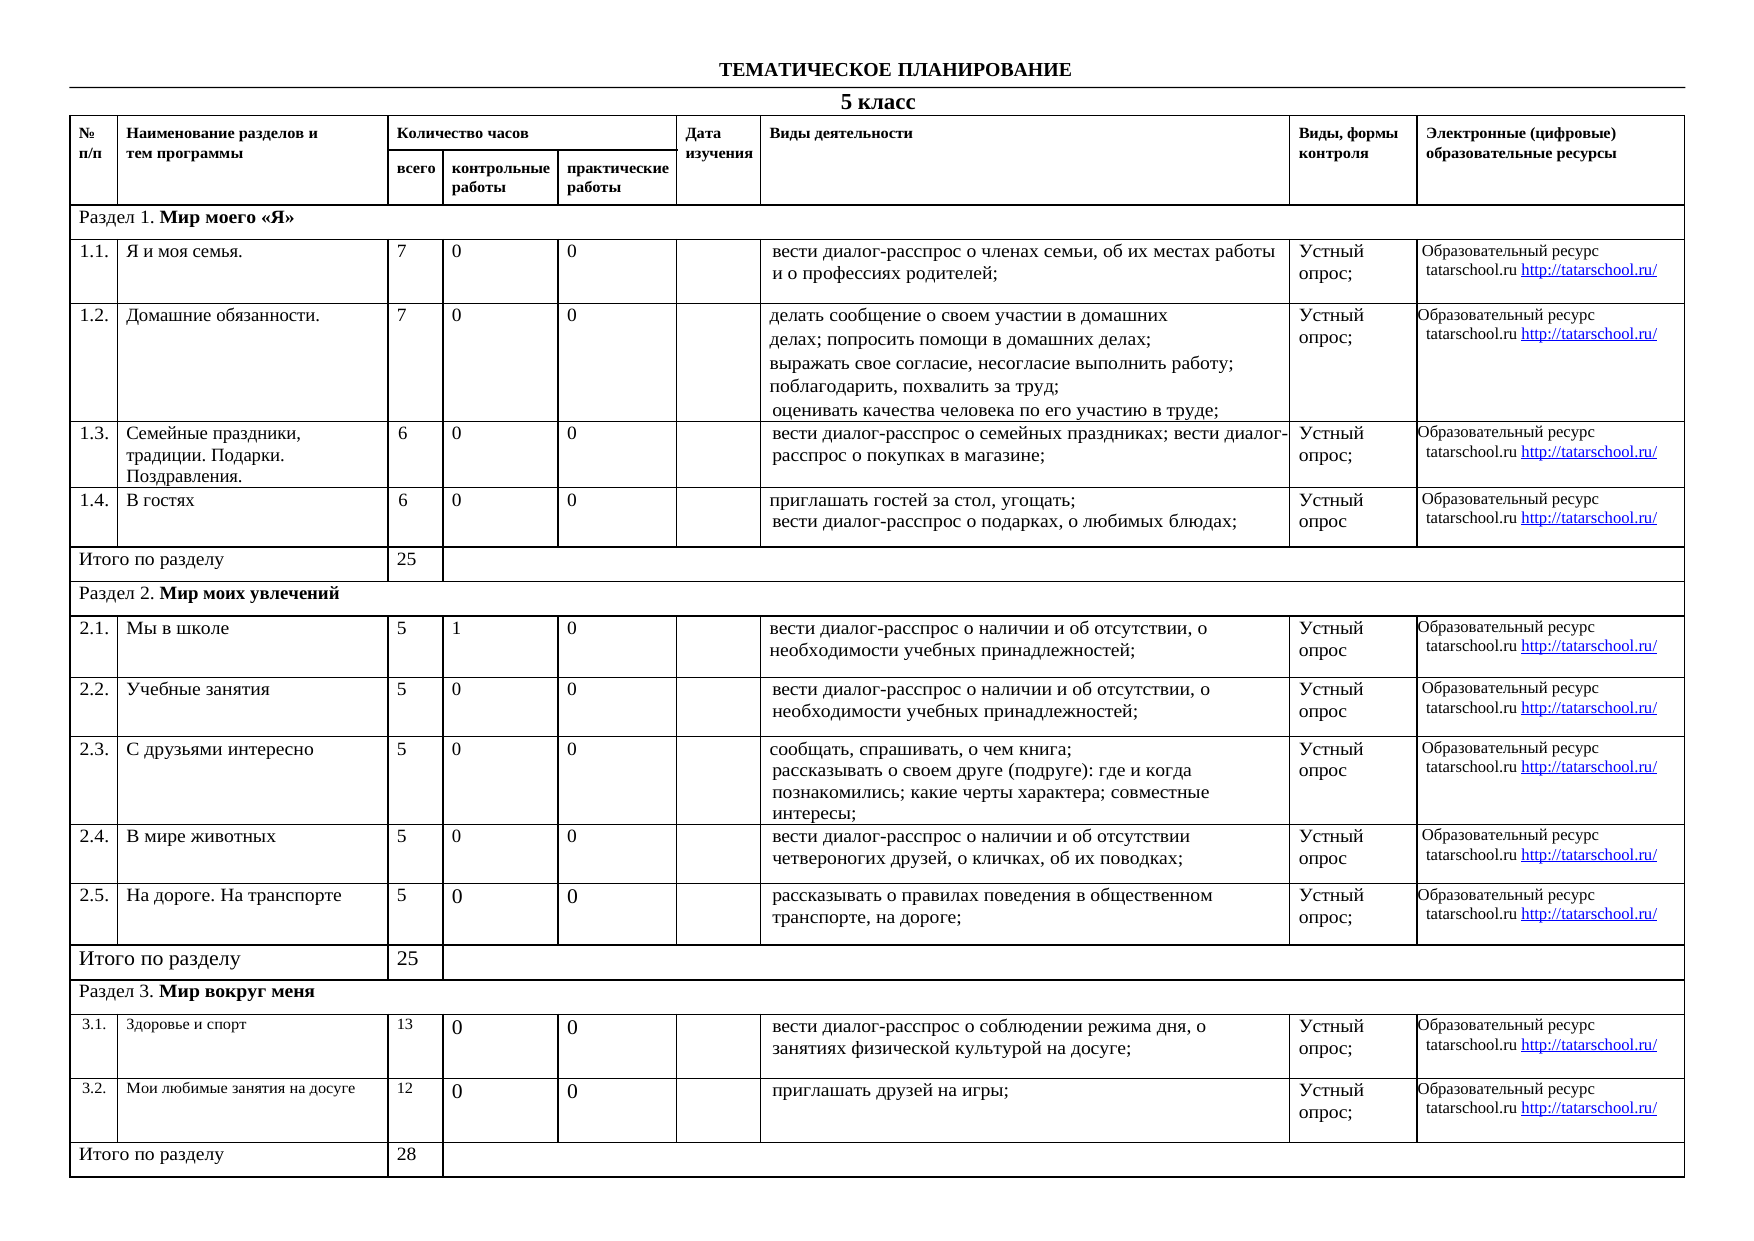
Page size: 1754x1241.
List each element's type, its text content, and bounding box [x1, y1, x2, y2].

table_cell 5 [389, 825, 442, 883]
table_cell 7 [389, 240, 442, 303]
table_header Виды, формы контроля [1290, 116, 1416, 204]
text ТЕМАТИЧЕСКОЕ ПЛАНИРОВАНИЕ [69, 58, 1698, 81]
table_cell 0 [559, 1079, 676, 1141]
table_cell [677, 678, 760, 736]
table_cell Устный опрос [1290, 825, 1416, 883]
table_cell 6 [389, 488, 442, 546]
table_cell 0 [444, 488, 557, 546]
table_cell 0 [444, 240, 557, 303]
table_cell вести диалог-расспрос о наличии и об отсутствии, о необходимости учебных принадлежностей; [761, 617, 1289, 677]
table_cell 0 [559, 1015, 676, 1077]
table_cell 0 [559, 737, 676, 824]
table_cell [677, 240, 760, 303]
table_cell [677, 737, 760, 824]
table_cell Я и моя семья. [118, 240, 387, 303]
table_cell Образовательный ресурс tatarschool.ru http://tatarschool.ru/ [1418, 884, 1684, 944]
table_cell Устный опрос [1290, 678, 1416, 736]
table_cell 25 [389, 548, 442, 581]
table_cell Устный опрос; [1290, 1079, 1416, 1141]
table_cell [444, 1143, 1684, 1176]
table_cell В гостях [118, 488, 387, 546]
table_cell 7 [389, 304, 442, 421]
table_cell 1.3. [71, 422, 117, 487]
table_cell 5 [389, 617, 442, 677]
table_cell Мои любимые занятия на досуге [118, 1079, 387, 1141]
table_cell сообщать, спрашивать, о чем книга; рассказывать о своем друге (подруге): где и когда познакомились; какие черты характера; совместные интересы; [761, 737, 1289, 824]
table_cell Устный опрос [1290, 737, 1416, 824]
table_cell делать сообщение о своем участии в домашних делах; попросить помощи в домашних делах; выражать свое согласие, несогласие выполнить работу; поблагодарить, похвалить за труд; оценивать качества человека по его участию в труде; [761, 304, 1289, 421]
table_cell 0 [559, 678, 676, 736]
table_header № п/п [71, 116, 117, 204]
text 5 класс [58, 81, 1698, 115]
table_cell 3.1. [71, 1015, 117, 1077]
table_cell 2.1. [71, 617, 117, 677]
table_cell 5 [389, 678, 442, 736]
table_cell [677, 884, 760, 944]
table_cell [677, 1079, 760, 1141]
table_cell Образовательный ресурс tatarschool.ru http://tatarschool.ru/ [1418, 240, 1684, 303]
table_header Электронные (цифровые) образовательные ресурсы [1418, 116, 1684, 204]
table_cell Образовательный ресурс tatarschool.ru http://tatarschool.ru/ [1418, 678, 1684, 736]
table_cell 0 [559, 617, 676, 677]
table_cell Раздел 2. Мир моих увлечений [71, 582, 1684, 615]
table_cell Мы в школе [118, 617, 387, 677]
table_cell 1 [444, 617, 557, 677]
table_cell 5 [389, 884, 442, 944]
table_cell 2.4. [71, 825, 117, 883]
table_cell 1.4. [71, 488, 117, 546]
table_cell 5 [389, 737, 442, 824]
table_cell Домашние обязанности. [118, 304, 387, 421]
table_cell [677, 488, 760, 546]
table_cell [444, 946, 1684, 979]
table_cell Итого по разделу [71, 1143, 387, 1176]
table_cell вести диалог-расспрос о наличии и об отсутствии, о необходимости учебных принадлежностей; [761, 678, 1289, 736]
table_cell вести диалог-расспрос о членах семьи, об их местах работы и о профессиях родителей; [761, 240, 1289, 303]
table_cell 0 [559, 422, 676, 487]
table_cell Раздел 3. Мир вокруг меня [71, 981, 1684, 1013]
table_cell 25 [389, 946, 442, 979]
table_cell Устный опрос; [1290, 304, 1416, 421]
table_cell 0 [444, 422, 557, 487]
table_cell [677, 825, 760, 883]
table_cell контрольные работы [444, 151, 557, 204]
table_cell рассказывать о правилах поведения в общественном транспорте, на дороге; [761, 884, 1289, 944]
table_cell 2.3. [71, 737, 117, 824]
table_cell 6 [389, 422, 442, 487]
table_cell Итого по разделу [71, 946, 387, 979]
table_cell Образовательный ресурс tatarschool.ru http://tatarschool.ru/ [1418, 422, 1684, 487]
table_cell Итого по разделу [71, 548, 387, 581]
table_cell 3.2. [71, 1079, 117, 1141]
table_cell Здоровье и спорт [118, 1015, 387, 1077]
table_cell Устный опрос; [1290, 422, 1416, 487]
table_cell Устный опрос; [1290, 1015, 1416, 1077]
table_cell вести диалог-расспрос о соблюдении режима дня, о занятиях физической культурой на досуге; [761, 1015, 1289, 1077]
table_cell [1418, 1079, 1684, 1141]
table_cell вести диалог-расспрос о семейных праздниках; вести диалог-расспрос о покупках в магазине; [761, 422, 1289, 487]
table_cell [444, 548, 1684, 581]
table_cell Образовательный ресурс tatarschool.ru http://tatarschool.ru/ [1418, 825, 1684, 883]
table_cell [677, 617, 760, 677]
table_cell вести диалог-расспрос о наличии и об отсутствии четвероногих друзей, о кличках, об их поводках; [761, 825, 1289, 883]
table_header Количество часов [389, 116, 676, 149]
table_cell 0 [444, 304, 557, 421]
table_cell 0 [444, 825, 557, 883]
table_cell 1.2. [71, 304, 117, 421]
table_cell [677, 1015, 760, 1077]
table_cell 0 [559, 488, 676, 546]
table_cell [1418, 1015, 1684, 1077]
table_cell приглашать друзей на игры; [761, 1079, 1289, 1141]
table_cell 0 [559, 304, 676, 421]
table_header Дата изучения [677, 116, 760, 204]
table_cell Устный опрос; [1290, 240, 1416, 303]
table_cell Раздел 1. Мир моего «Я» [71, 206, 1684, 239]
table_cell 2.5. [71, 884, 117, 944]
table_cell практические работы [559, 151, 676, 204]
table_cell 1.1. [71, 240, 117, 303]
table_cell 0 [559, 884, 676, 944]
table_cell [677, 304, 760, 421]
table_cell Устный опрос; [1290, 884, 1416, 944]
table_cell Устный опрос [1290, 617, 1416, 677]
table_cell На дороге. На транспорте [118, 884, 387, 944]
table_cell всего [389, 151, 442, 204]
table_cell приглашать гостей за стол, угощать; вести диалог-расспрос о подарках, о любимых блюдах; [761, 488, 1289, 546]
table_cell Образовательный ресурс tatarschool.ru http://tatarschool.ru/ [1418, 617, 1684, 677]
table_cell Устный опрос [1290, 488, 1416, 546]
table_cell 0 [559, 825, 676, 883]
table_cell 2.2. [71, 678, 117, 736]
table_cell Образовательный ресурс tatarschool.ru http://tatarschool.ru/ [1418, 737, 1684, 824]
table_header Виды деятельности [761, 116, 1289, 204]
table_cell Учебные занятия [118, 678, 387, 736]
table_cell В мире животных [118, 825, 387, 883]
table_cell С друзьями интересно [118, 737, 387, 824]
table_cell 0 [444, 1079, 557, 1141]
table_cell 0 [444, 737, 557, 824]
table_cell 0 [444, 884, 557, 944]
table_cell 13 [389, 1015, 442, 1077]
table_cell Образовательный ресурс tatarschool.ru http://tatarschool.ru/ [1418, 488, 1684, 546]
table_cell 0 [559, 240, 676, 303]
table_cell 0 [444, 678, 557, 736]
table_header Наименование разделов и тем программы [118, 116, 387, 204]
table_cell Образовательный ресурс tatarschool.ru http://tatarschool.ru/ [1418, 304, 1684, 421]
table_cell 28 [389, 1143, 442, 1176]
table_cell 12 [389, 1079, 442, 1141]
table_cell 0 [444, 1015, 557, 1077]
table_cell Семейные праздники, традиции. Подарки. Поздравления. [118, 422, 387, 487]
table_cell [677, 422, 760, 487]
